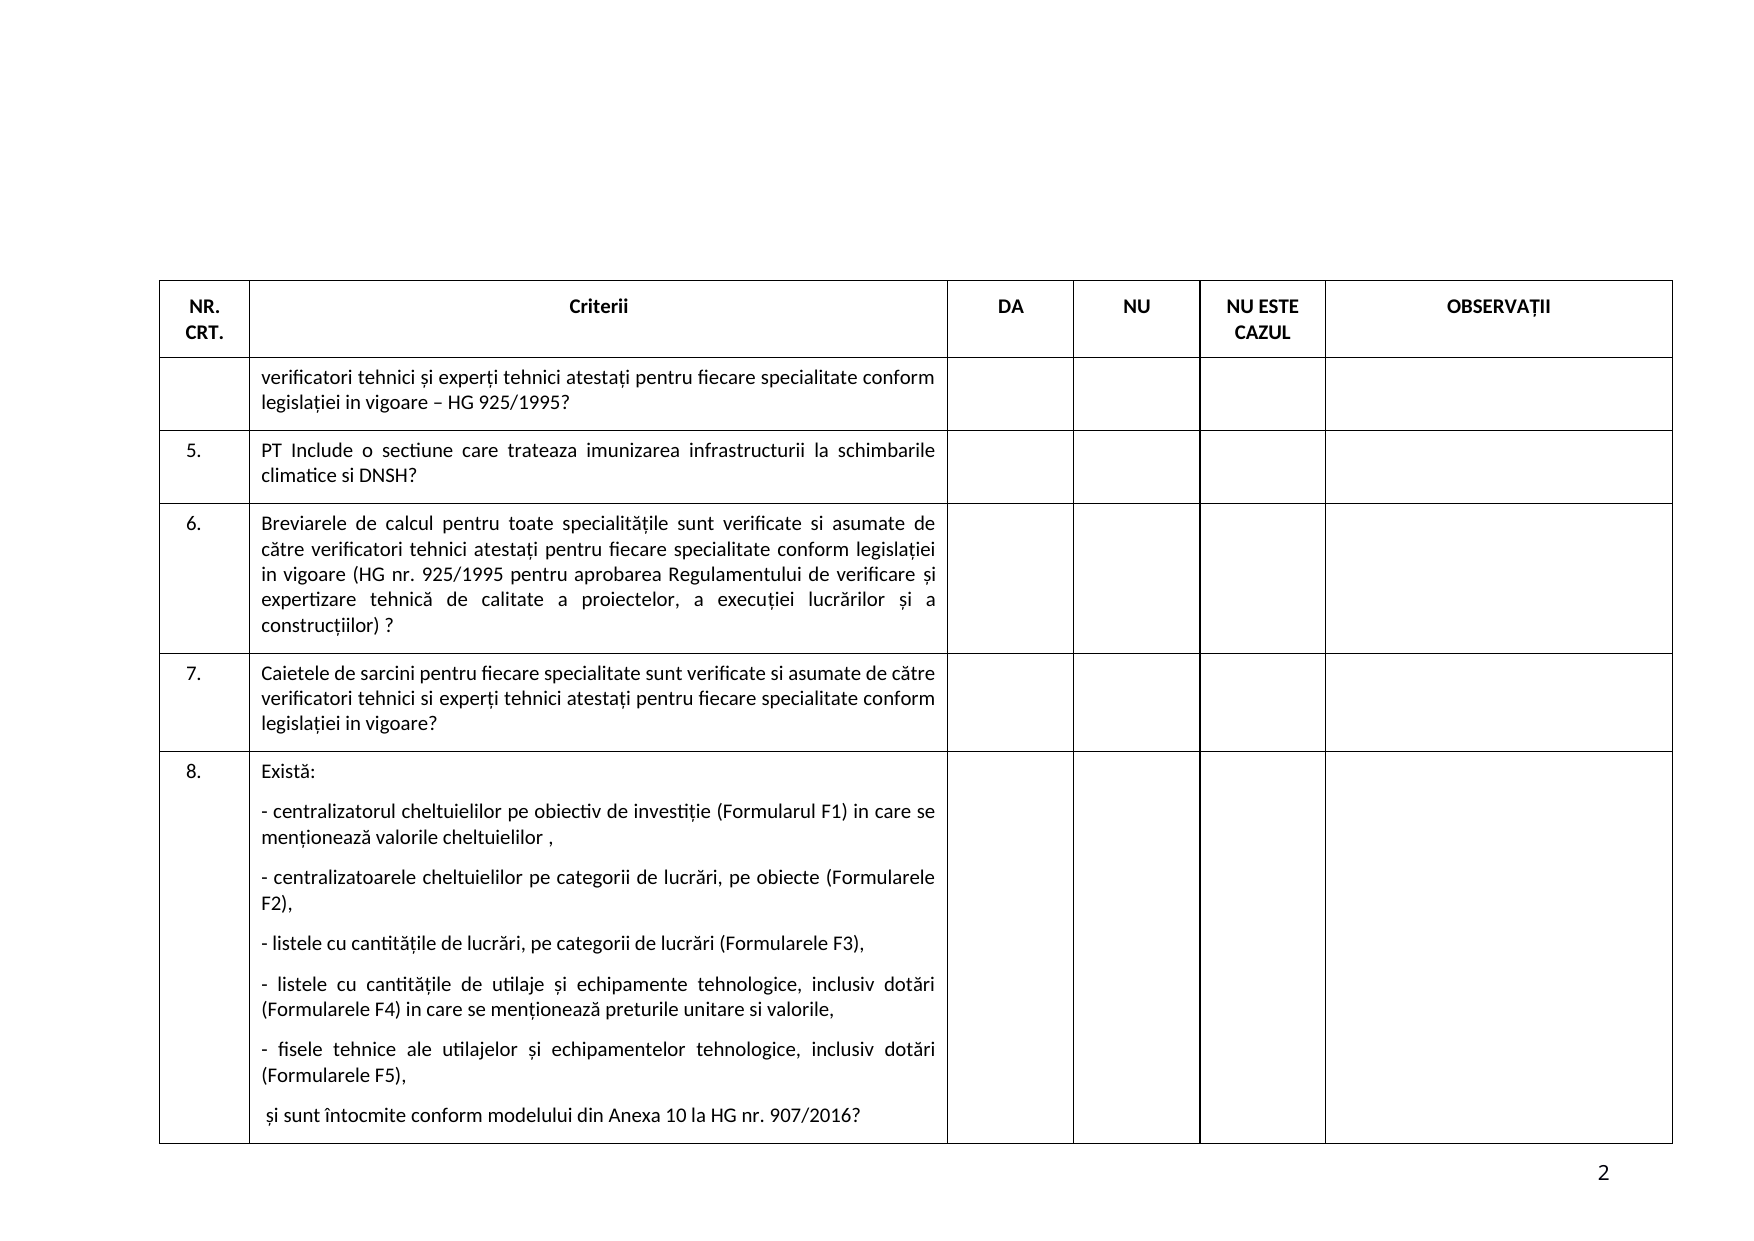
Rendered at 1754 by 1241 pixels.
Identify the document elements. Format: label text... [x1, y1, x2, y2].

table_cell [250, 358, 947, 430]
table_cell Caietele de sarcini pentru fiecare specialitate sunt verificate si asumate de către verificatori tehnici si experți tehnici atestați pentru fiecare specialitate conform legislației in vigoare? [250, 654, 947, 751]
table_cell [948, 358, 1073, 430]
table_cell [160, 358, 249, 430]
table_cell [1326, 752, 1672, 1143]
table_cell [948, 752, 1073, 1143]
table_cell [1201, 752, 1325, 1143]
table_cell [1074, 504, 1199, 652]
table_header OBSERVAȚII [1326, 281, 1672, 357]
table_cell Breviarele de calcul pentru toate specialitățile sunt verificate si asumate de către verificatori tehnici atestați pentru fiecare specialitate conform legislației in vigoare (HG nr. 925/1995 pentru aprobarea Regulamentului de verificare şi expertizare tehnică de calitate a proiectelor, a execuţiei lucrărilor şi a construcţiilor) ? [250, 504, 947, 652]
table_cell [1201, 358, 1325, 430]
table_cell [1326, 358, 1672, 430]
table_cell [1201, 654, 1325, 751]
table_cell [1074, 358, 1199, 430]
table_cell [1326, 654, 1672, 751]
table_header DA [948, 281, 1073, 357]
table_cell [160, 654, 249, 751]
table_cell [1201, 431, 1325, 503]
table_cell [948, 504, 1073, 652]
table_cell [1201, 504, 1325, 652]
table_cell [1074, 431, 1199, 503]
table_cell [160, 752, 249, 1143]
table_cell [1326, 431, 1672, 503]
table_cell [1326, 504, 1672, 652]
table_cell PT Include o sectiune care trateaza imunizarea infrastructurii la schimbarile climatice si DNSH? [250, 431, 947, 503]
table_cell [1074, 654, 1199, 751]
table_cell [948, 431, 1073, 503]
table_cell Există: - centralizatorul cheltuielilor pe obiectiv de investiție (Formularul F1) in care se menționează valorile cheltuielilor , - centralizatoarele cheltuielilor pe categorii de lucrări, pe obiecte (Formularele F2), - listele cu cantitățile de lucrări, pe categorii de lucrări (Formularele F3), - listele cu cantitățile de utilaje și echipamente tehnologice, inclusiv dotări (Formularele F4) in care se menționează preturile unitare si valorile, - fisele tehnice ale utilajelor și echipamentelor tehnologice, inclusiv dotări (Formularele F5), și sunt întocmite conform modelului din Anexa 10 la HG nr. 907/2016? [250, 752, 947, 1143]
table_cell [1074, 752, 1199, 1143]
table_header NU [1074, 281, 1199, 357]
table_header NR. CRT. [160, 281, 249, 357]
table_header Criterii [250, 281, 947, 357]
table_cell [160, 431, 249, 503]
table_cell [948, 654, 1073, 751]
table_cell [160, 504, 249, 652]
table_header NU ESTE CAZUL [1201, 281, 1325, 357]
